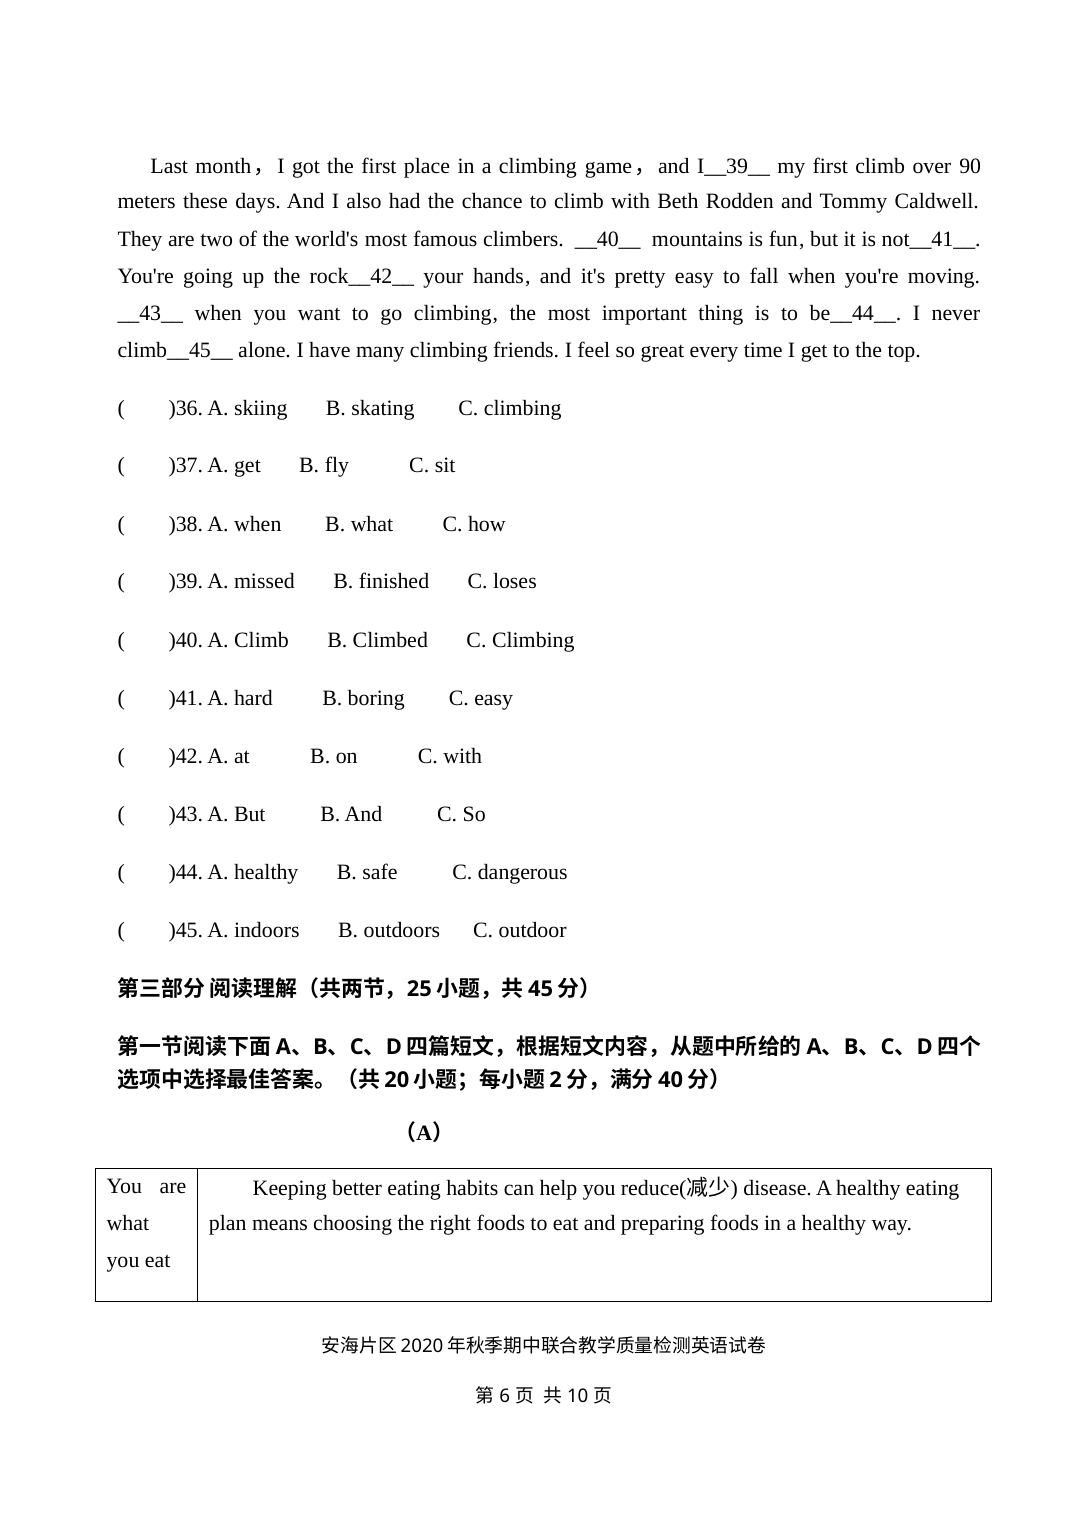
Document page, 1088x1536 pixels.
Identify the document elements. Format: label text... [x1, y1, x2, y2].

text ( )44. A. healthy B. safe C. dangerous [117, 855, 981, 887]
text ( )37. A. get B. fly C. sit [117, 449, 981, 481]
text 第三部分 阅读理解（共两节，25小题，共45分） [117, 971, 981, 1003]
text ( )45. A. indoors B. outdoors C. outdoor [117, 913, 981, 946]
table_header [96, 1169, 197, 1301]
text ( )42. A. at B. on C. with [117, 739, 981, 771]
text ( )39. A. missed B. finished C. loses [117, 565, 981, 597]
text Last month，I got the first place in a climbing game，and I__39__ my first climb over 90 meters these days. And I also had the chance to climb with Beth Rodden and Tommy Caldwell. They are two of the world's most famous climbers. __40__ mountains is fun, but it is not__41__. You're going up the rock__42__ your hands, and it's pretty easy to fall when you're moving. __43__ when you want to go climbing, the most important thing is to be__44__. I never climb__45__ alone. I have many climbing friends. I feel so great every time I get to the top. [117, 147, 981, 366]
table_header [198, 1169, 991, 1301]
text ( )38. A. when B. what C. how [117, 507, 981, 539]
text ( )40. A. Climb B. Climbed C. Climbing [117, 623, 981, 655]
text ( )36. A. skiing B. skating C. climbing [117, 391, 981, 423]
text ( )43. A. But B. And C. So [117, 797, 981, 829]
text ( )41. A. hard B. boring C. easy [117, 681, 981, 713]
list 第一节阅读下面A、B、C、D四篇短文，根据短文内容，从题中所给的A、B、C、D四个选项中选择最佳答案。（共20小题；每小题2分，满分40分） [117, 1029, 981, 1094]
list （A） [292, 1115, 981, 1147]
